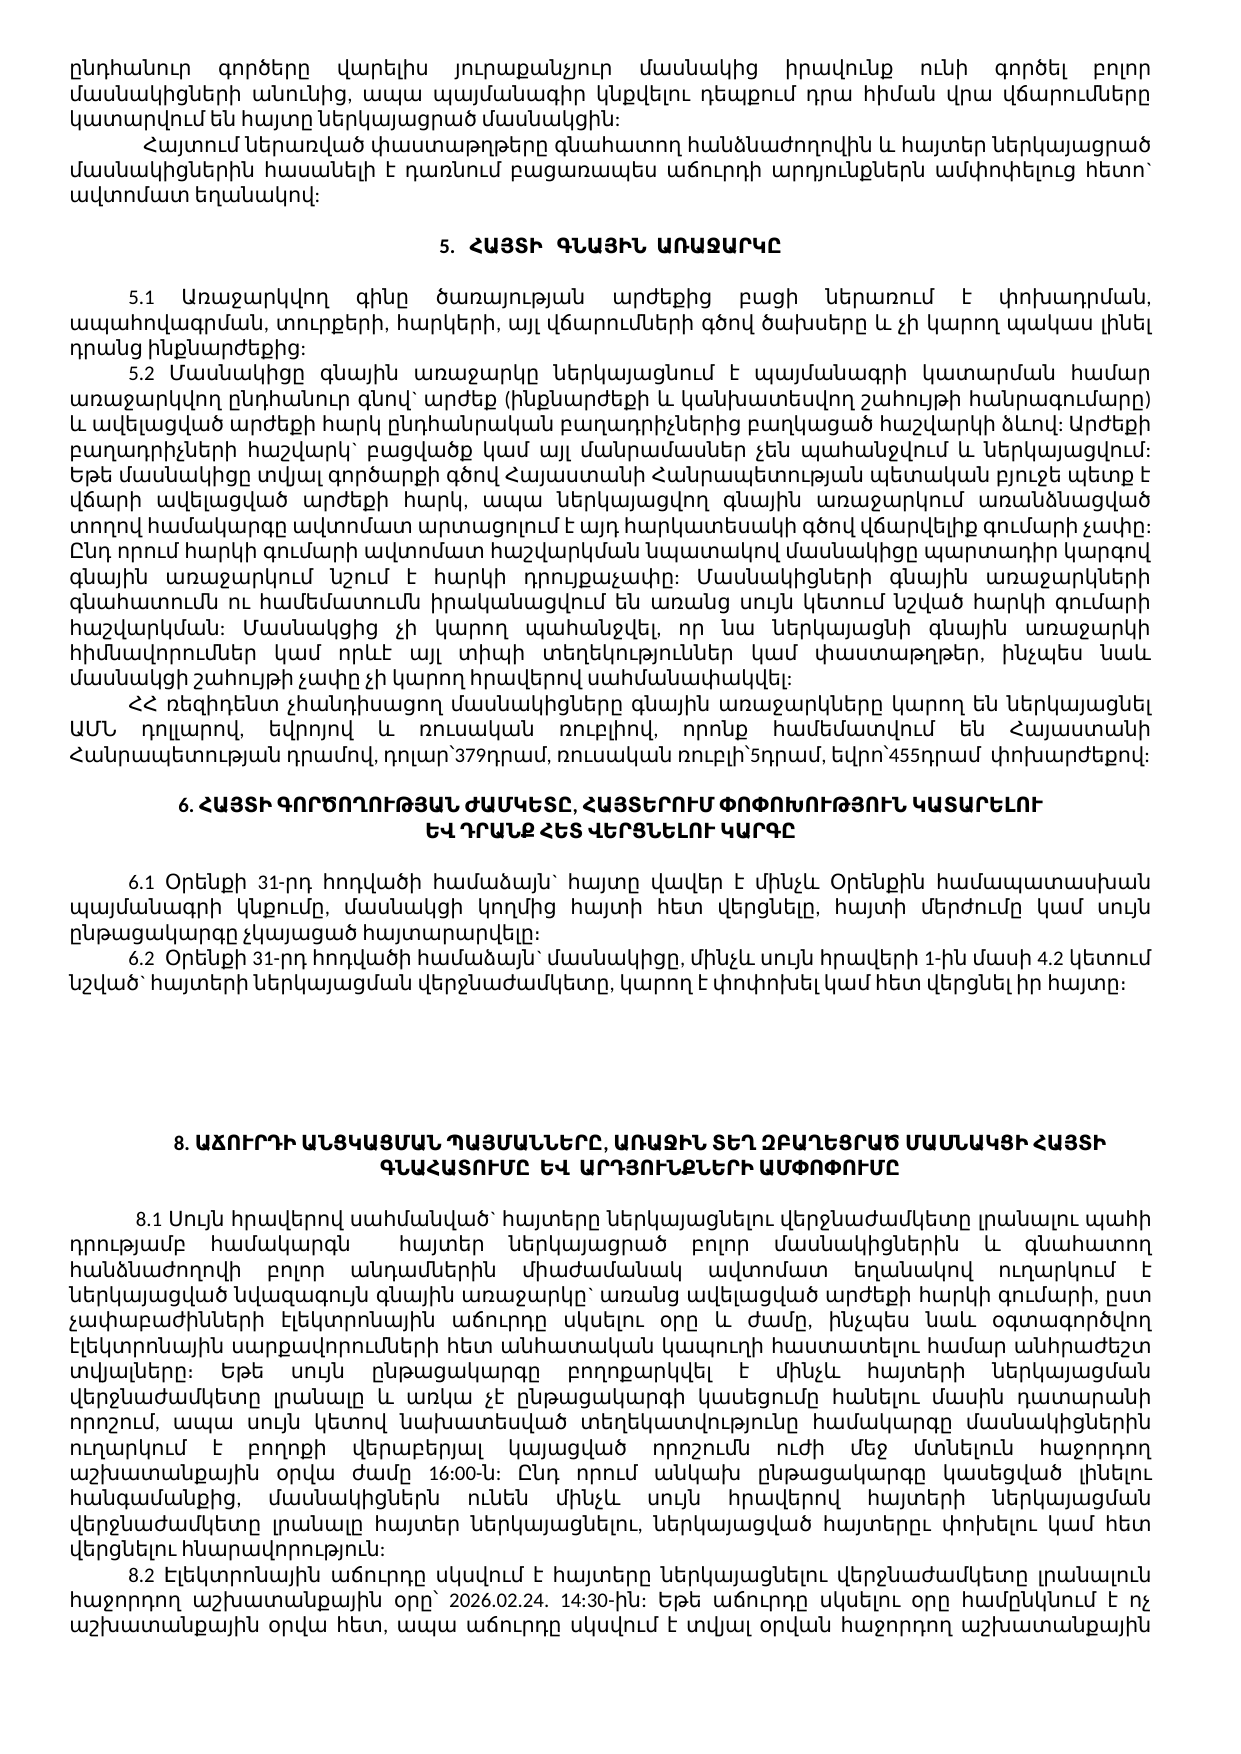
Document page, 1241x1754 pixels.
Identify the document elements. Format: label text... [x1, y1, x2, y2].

text 6.2 Օրենքի 31-րդ հոդվածի համաձայն` մասնակիցը, մինչև սույն հրավերի 1-ին մասի 4.2 կետում նշված` հայտերի ներկայացման վերջնաժամկետը, կարող է փոփոխել կամ հետ վերցնել իր հայտը։ [69, 945, 1152, 996]
text 5.2 Մասնակիցը գնային առաջարկը ներկայացնում է պայմանագրի կատարման համար առաջարկվող ընդհանուր գնով` արժեք (ինքնարժեքի և կանխատեսվող շահույթի հանրագումարը) և ավելացված արժեքի հարկ ընդհանրական բաղադրիչներից բաղկացած հաշվարկի ձևով: Արժեքի բաղադրիչների հաշվարկ` բացվածք կամ այլ մանրամասներ չեն պահանջվում և ներկայացվում: Եթե մասնակիցը տվյալ գործարքի գծով Հայաստանի Հանրապետության պետական բյուջե պետք է վճարի ավելացված արժեքի հարկ, ապա ներկայացվող գնային առաջարկում առանձնացված տողով համակարգը ավտոմատ արտացոլում է այդ հարկատեսակի գծով վճարվելիք գումարի չափը: Ընդ որում հարկի գումարի ավտոմատ հաշվարկման նպատակով մասնակիցը պարտադիր կարգով գնային առաջարկում նշում է հարկի դրույքաչափը: Մասնակիցների գնային առաջարկների գնահատումն ու համեմատումն իրականացվում են առանց սույն կետում նշված հարկի գումարի հաշվարկման: Մասնակցից չի կարող պահանջվել, որ նա ներկայացնի գնային առաջարկի հիմնավորումներ կամ որևէ այլ տիպի տեղեկություններ կամ փաստաթղթեր, ինչպես նաև մասնակցի շահույթի չափը չի կարող հրավերով սահմանափակվել: [69, 361, 1152, 691]
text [69, 1562, 1152, 1638]
text 6. ՀԱՅՏԻ ԳՈՐԾՈՂՈՒԹՅԱՆ ԺԱՄԿԵՏԸ, ՀԱՅՏԵՐՈՒՄ ՓՈՓՈԽՈՒԹՅՈՒՆ ԿԱՏԱՐԵԼՈՒ [69, 793, 1152, 818]
text 6.1 Օրենքի 31-րդ հոդվածի համաձայն` հայտը վավեր է մինչև Օրենքին համապատասխան պայմանագրի կնքումը, մասնակցի կողմից հայտի հետ վերցնելը, հայտի մերժումը կամ սույն ընթացակարգը չկայացած հայտարարվելը։ [69, 869, 1152, 945]
text ԳՆԱՀԱՏՈՒՄԸ ԵՎ ԱՐԴՅՈՒՆՔՆԵՐԻ ԱՄՓՈՓՈՒՄԸ [69, 1155, 1152, 1181]
text ԵՎ ԴՐԱՆՔ ՀԵՏ ՎԵՐՑՆԵԼՈՒ ԿԱՐԳԸ [69, 818, 1152, 843]
text Հայտում ներառված փաստաթղթերը գնահատող հանձնաժողովին և հայտեր ներկայացրած մասնակիցներին հասանելի է դառնում բացառապես աճուրդի արդյունքներն ամփոփելուց հետո` ավտոմատ եղանակով: [69, 132, 1152, 208]
text 5. ՀԱՅՏԻ ԳՆԱՅԻՆ ԱՌԱՋԱՐԿԸ [69, 233, 1152, 259]
text ՀՀ ռեզիդենտ չհանդիսացող մասնակիցները գնային առաջարկները կարող են ներկայացնել ԱՄՆ դոլլարով, եվրոյով և ռուսական ռուբլիով, որոնք համեմատվում են Հայաստանի Հանրապետության դրամով, դոլար՝379դրամ, ռուսական ռուբլի՝5դրամ, եվրո՝455դրամ փոխարժեքով: [69, 691, 1152, 767]
text 8.1 Սույն հրավերով սահմանված` հայտերը ներկայացնելու վերջնաժամկետը լրանալու պահի դրությամբ համակարգն հայտեր ներկայացրած բոլոր մասնակիցներին և գնահատող հանձնաժողովի բոլոր անդամներին միաժամանակ ավտոմատ եղանակով ուղարկում է ներկայացված նվազագույն գնային առաջարկը` առանց ավելացված արժեքի հարկի գումարի, ըստ չափաբաժինների էլեկտրոնային աճուրդը սկսելու օրը և ժամը, ինչպես նաև օգտագործվող էլեկտրոնային սարքավորումների հետ անհատական կապուղի հաստատելու համար անհրաժեշտ տվյալները։ Եթե սույն ընթացակարգը բողոքարկվել է մինչև հայտերի ներկայացման վերջնաժամկետը լրանալը և առկա չէ ընթացակարգի կասեցումը հանելու մասին դատարանի որոշում, ապա սույն կետով նախատեսված տեղեկատվությունը համակարգը մասնակիցներին ուղարկում է բողոքի վերաբերյալ կայացված որոշումն ուժի մեջ մտնելուն հաջորդող աշխատանքային օրվա ժամը 16:00-ն: Ընդ որում անկախ ընթացակարգը կասեցված լինելու հանգամանքից, մասնակիցներն ունեն մինչև սույն հրավերով հայտերի ներկայացման վերջնաժամկետը լրանալը հայտեր ներկայացնելու, ներկայացված հայտերըւ փոխելու կամ հետ վերցնելու հնարավորություն: [69, 1206, 1152, 1562]
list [69, 56, 1152, 132]
text 8. ԱՃՈՒՐԴԻ ԱՆՑԿԱՑՄԱՆ ՊԱՅՄԱՆՆԵՐԸ, ԱՌԱՋԻՆ ՏԵՂ ԶԲԱՂԵՑՐԱԾ ՄԱՍՆԱԿՑԻ ՀԱՅՏԻ [69, 1130, 1152, 1155]
text 5.1 Առաջարկվող գինը ծառայության արժեքից բացի ներառում է փոխադրման, ապահովագրման, տուրքերի, հարկերի, այլ վճարումների գծով ծախսերը և չի կարող պակաս լինել դրանց ինքնարժեքից: [69, 284, 1152, 361]
